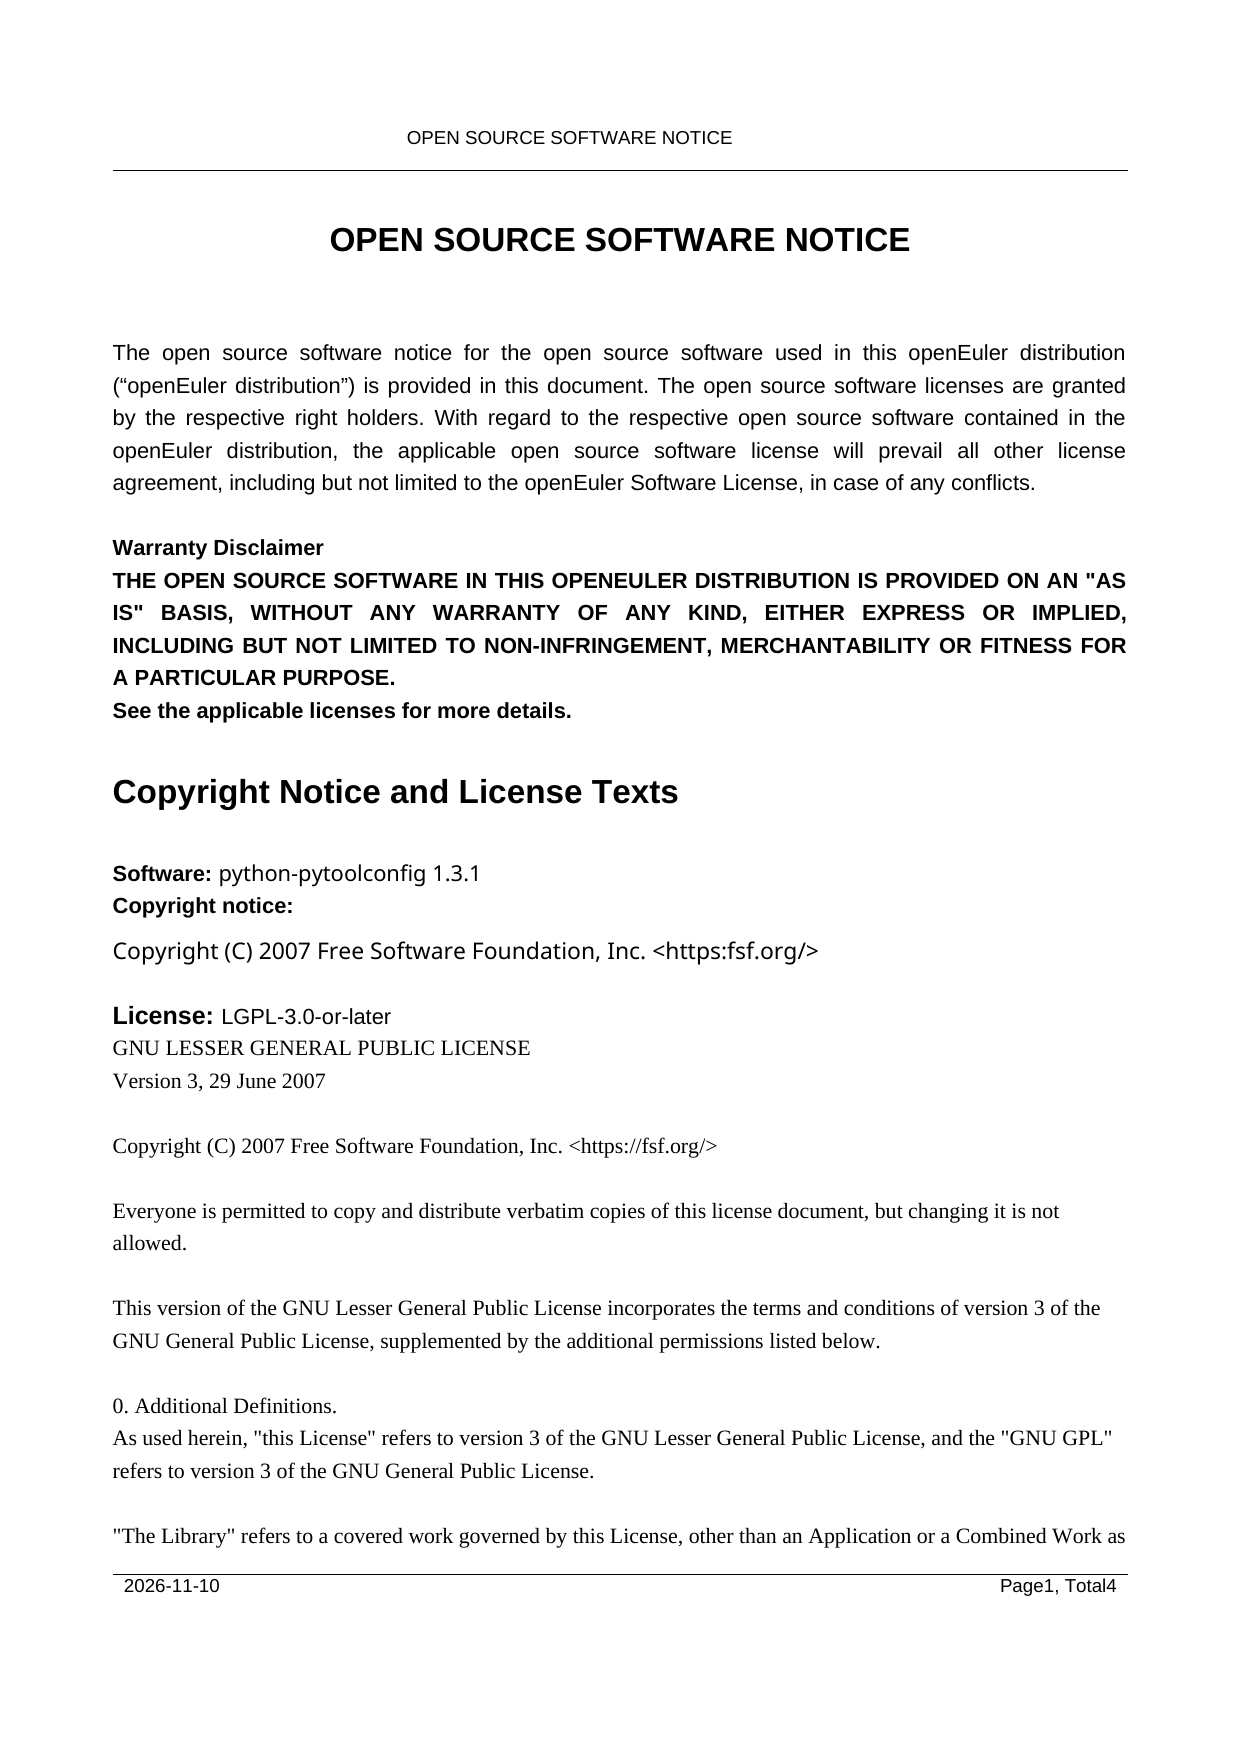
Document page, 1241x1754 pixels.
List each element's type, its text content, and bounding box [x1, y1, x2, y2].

text License: LGPL-3.0-or-later [112, 999, 1128, 1031]
text Copyright notice: [112, 889, 1128, 921]
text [112, 1031, 1128, 1551]
text The open source software notice for the open source software used in this openEuler distribution (“openEuler distribution”) is provided in this document. The open source software licenses are granted by the respective right holders. With regard to the respective open source software contained in the openEuler distribution, the applicable open source software license will prevail all other license agreement, including but not limited to the openEuler Software License, in case of any conflicts. [112, 336, 1128, 499]
text Copyright (C) 2007 Free Software Foundation, Inc. <https:fsf.org/> [112, 934, 1128, 999]
text OPEN SOURCE SOFTWARE NOTICE [112, 206, 1128, 271]
title Software: python-pytoolconfig 1.3.1 [112, 856, 1128, 889]
text Copyright Notice and License Texts [112, 759, 1128, 824]
text Warranty Disclaimer [112, 531, 1128, 564]
text THE OPEN SOURCE SOFTWARE IN THIS OPENEULER DISTRIBUTION IS PROVIDED ON AN "AS IS" BASIS, WITHOUT ANY WARRANTY OF ANY KIND, EITHER EXPRESS OR IMPLIED, INCLUDING BUT NOT LIMITED TO NON-INFRINGEMENT, MERCHANTABILITY OR FITNESS FOR A PARTICULAR PURPOSE. See the applicable licenses for more details. [112, 564, 1128, 726]
